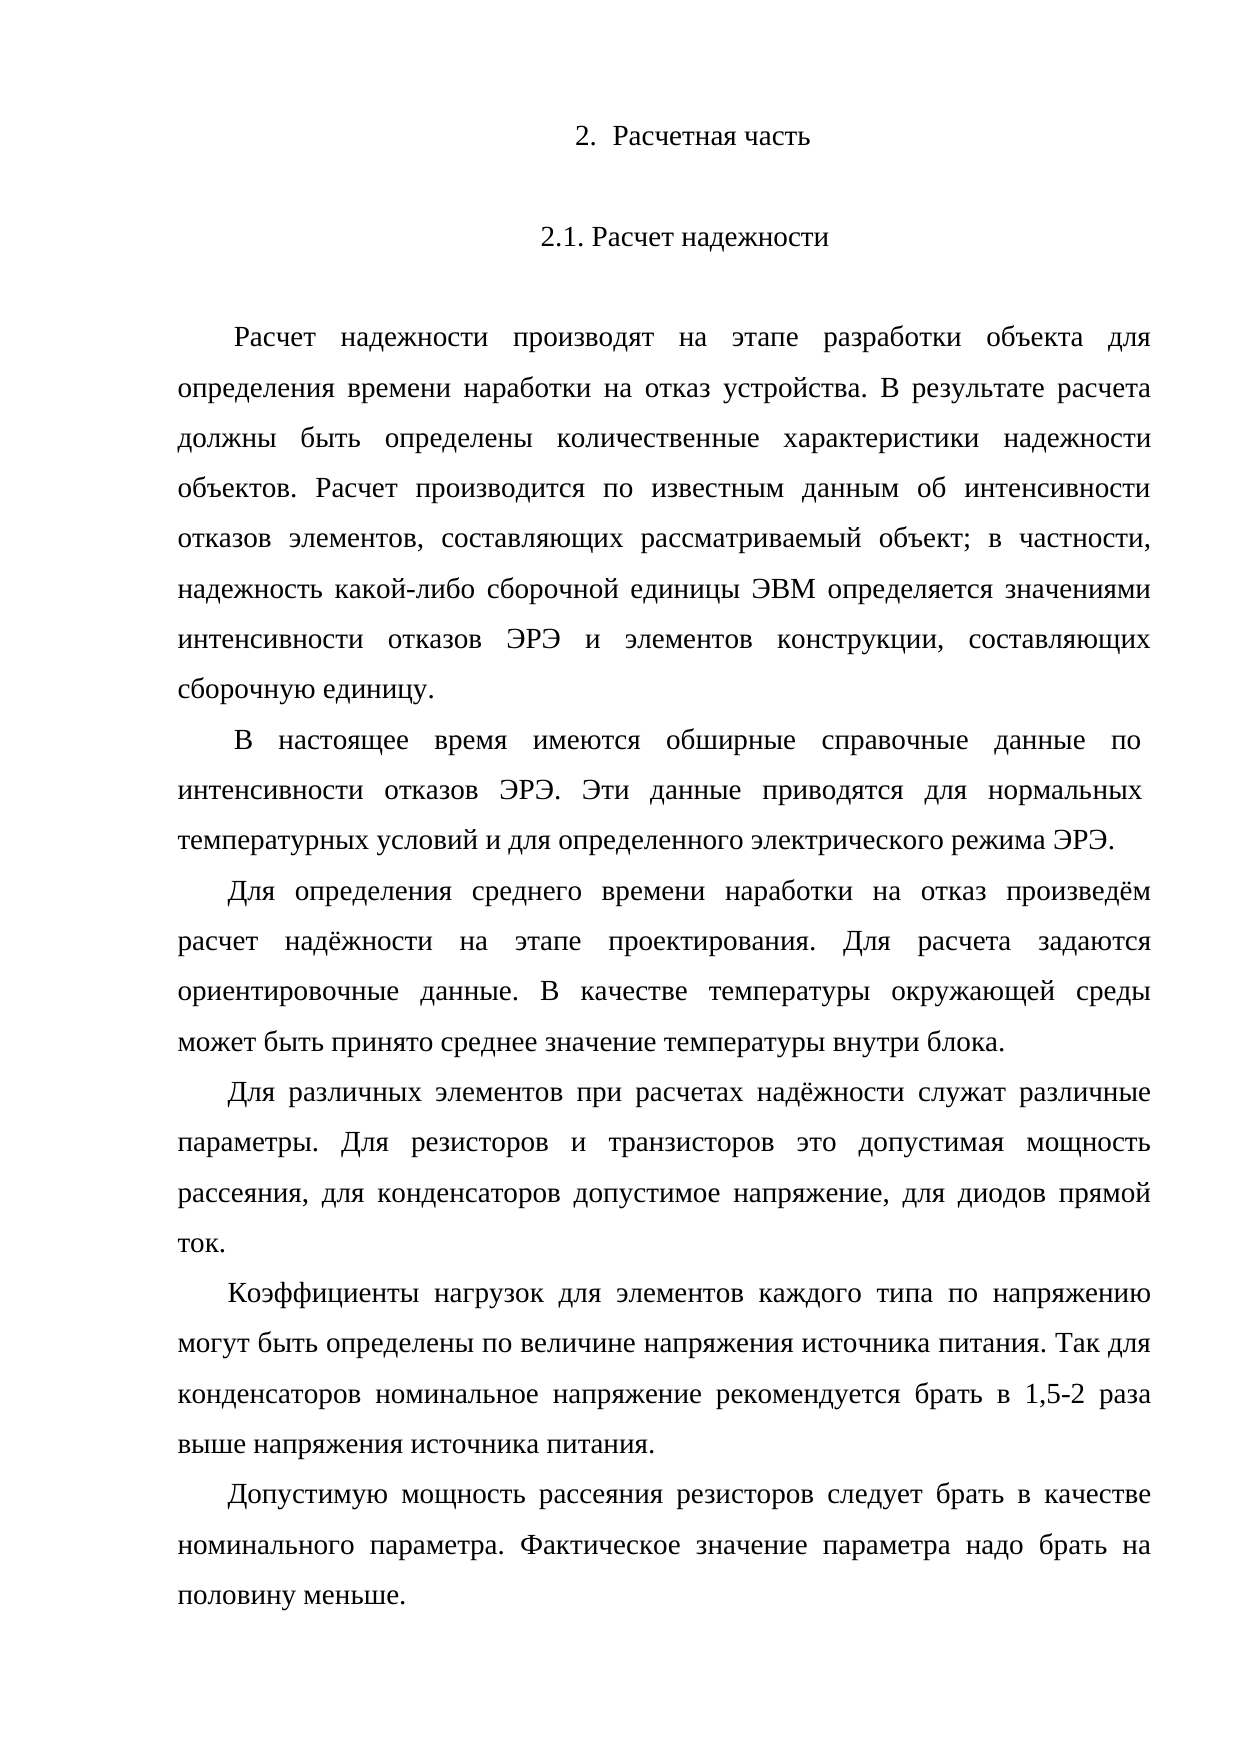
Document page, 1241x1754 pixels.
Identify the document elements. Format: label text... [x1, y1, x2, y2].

text Допустимую мощность рассеяния резисторов следует брать в качестве номинального параметра. Фактическое значение параметра надо брать на половину меньше. [177, 1477, 1152, 1611]
text Коэффициенты нагрузок для элементов каждого типа по напряжению могут быть определены по величине напряжения источника питания. Так для конденсаторов номинальное напряжение рекомендуется брать в 1,5-2 раза выше напряжения источника питания. [177, 1275, 1152, 1460]
text Расчет надежности производят на этапе разработки объекта для определения времени наработки на отказ устройства. В результате расчета должны быть определены количественные характеристики надежности объектов. Расчет производится по известным данным об интенсивности отказов элементов, составляющих рассматриваемый объект; в частности, надежность какой-либо сборочной единицы ЭВМ определяется значениями интенсивности отказов ЭРЭ и элементов конструкции, составляющих сборочную единицу. [177, 319, 1152, 705]
text 2.1. Расчет надежности [177, 219, 1142, 252]
text В настоящее время имеются обширные справочные данные по интенсивности отказов ЭРЭ. Эти данные приводятся для нормальных температурных условий и для определенного электрического режима ЭРЭ. [177, 722, 1142, 856]
list Расчетная часть [233, 118, 1152, 152]
text Для различных элементов при расчетах надёжности служат различные параметры. Для резисторов и транзисторов это допустимая мощность рассеяния, для конденсаторов допустимое напряжение, для диодов прямой ток. [177, 1074, 1152, 1258]
text Для определения среднего времени наработки на отказ произведём расчет надёжности на этапе проектирования. Для расчета задаются ориентировочные данные. В качестве температуры окружающей среды может быть принято среднее значение температуры внутри блока. [177, 873, 1152, 1057]
